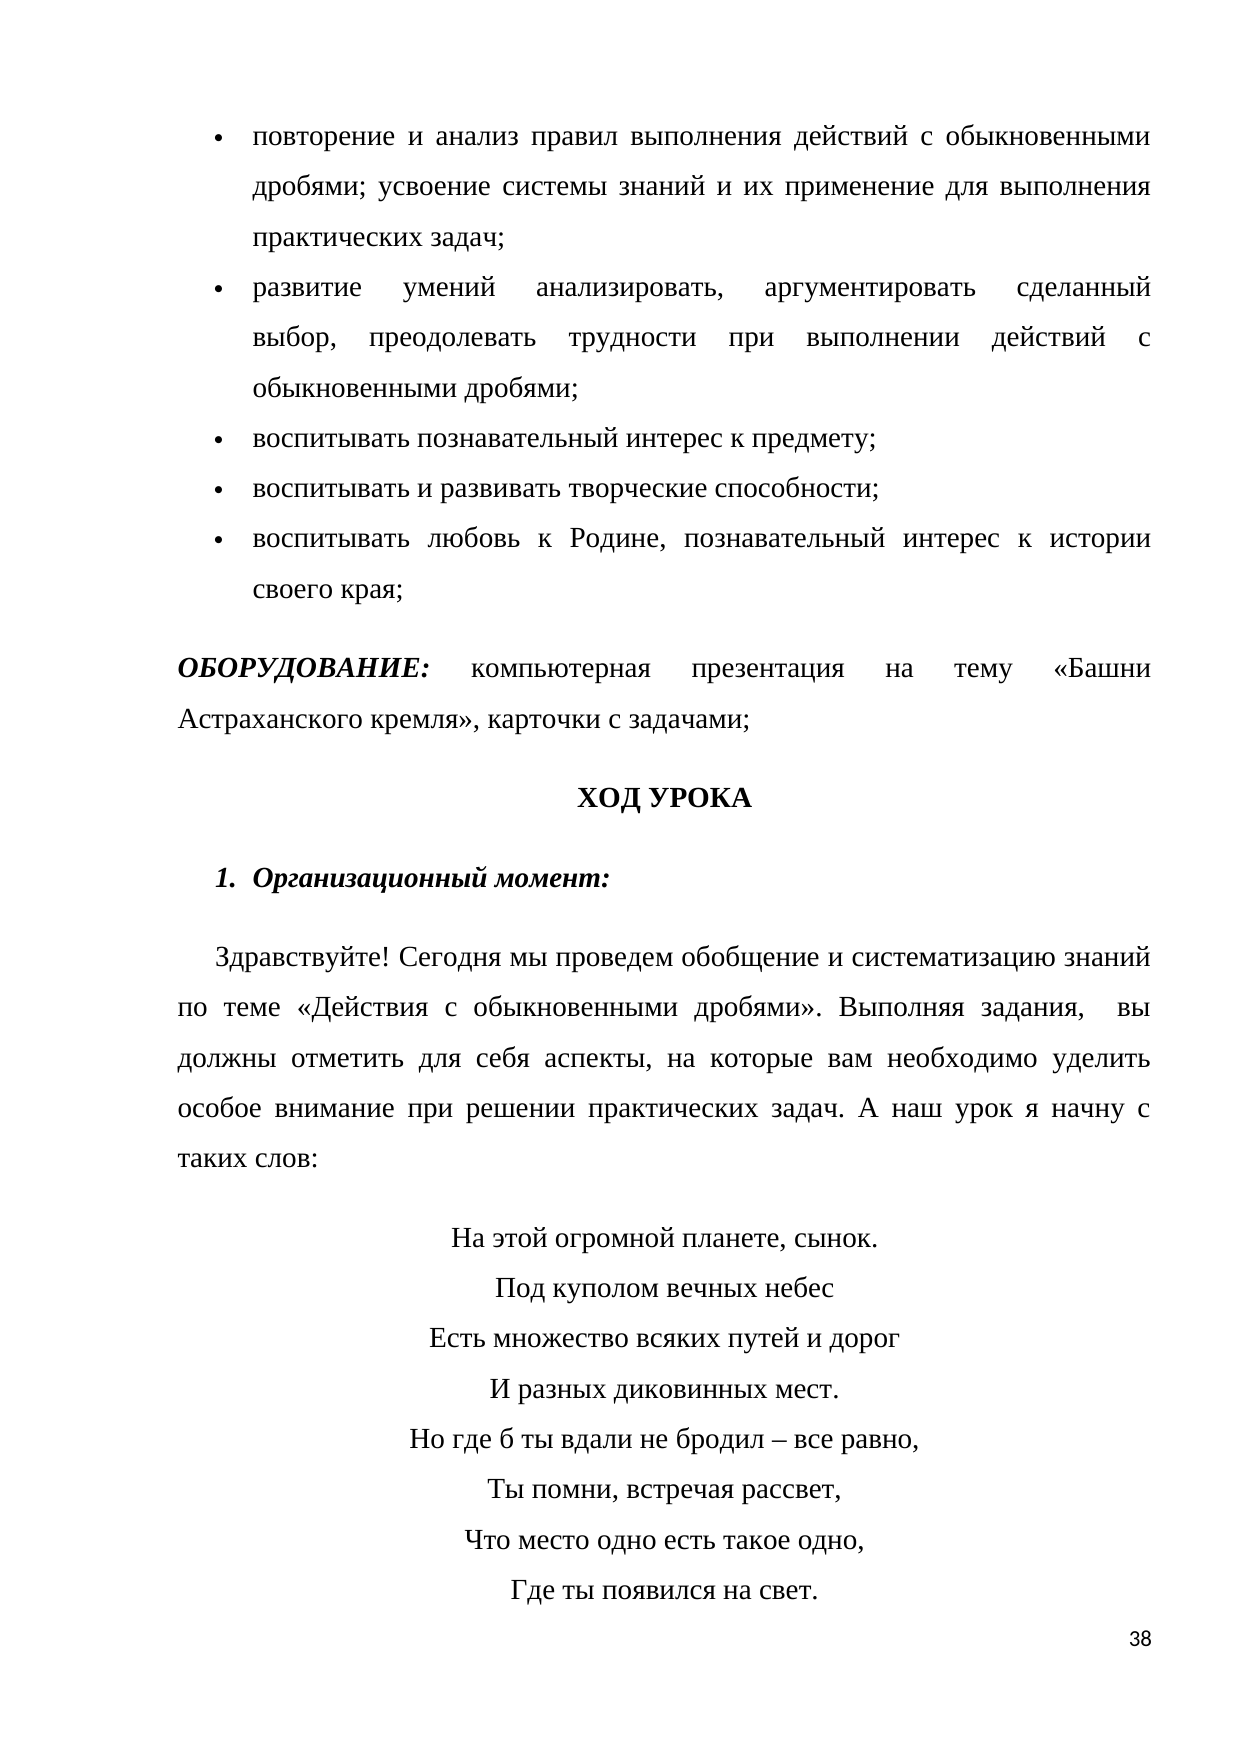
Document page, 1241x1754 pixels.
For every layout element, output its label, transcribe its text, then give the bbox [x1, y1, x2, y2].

list воспитывать и развивать творческие способности; [215, 470, 1152, 504]
text ОБОРУДОВАНИЕ: компьютерная презентация на тему «Башни Астраханского кремля», карточки с задачами; [177, 650, 1152, 734]
text ХОД УРОКА [177, 780, 1152, 814]
list Организационный момент: [215, 860, 1152, 893]
list воспитывать познавательный интерес к предмету; [215, 420, 1152, 453]
list развитие умений анализировать, аргументировать сделанный выбор, преодолевать трудности при выполнении действий с обыкновенными дробями; [215, 269, 1152, 403]
list повторение и анализ правил выполнения действий с обыкновенными дробями; усвоение системы знаний и их применение для выполнения практических задач; [215, 118, 1152, 252]
text На этой огромной планете, сынок. Под куполом вечных небес Есть множество всяких путей и дорог И разных диковинных мест. Но где б ты вдали не бродил – все равно, Ты помни, встречая рассвет, Что место одно есть такое одно, Где ты появился на свет. [177, 1220, 1152, 1606]
text Здравствуйте! Сегодня мы проведем обобщение и систематизацию знаний по теме «Действия с обыкновенными дробями». Выполняя задания, вы должны отметить для себя аспекты, на которые вам необходимо уделить особое внимание при решении практических задач. А наш урок я начну с таких слов: [177, 939, 1152, 1174]
list воспитывать любовь к Родине, познавательный интерес к истории своего края; [215, 521, 1152, 604]
